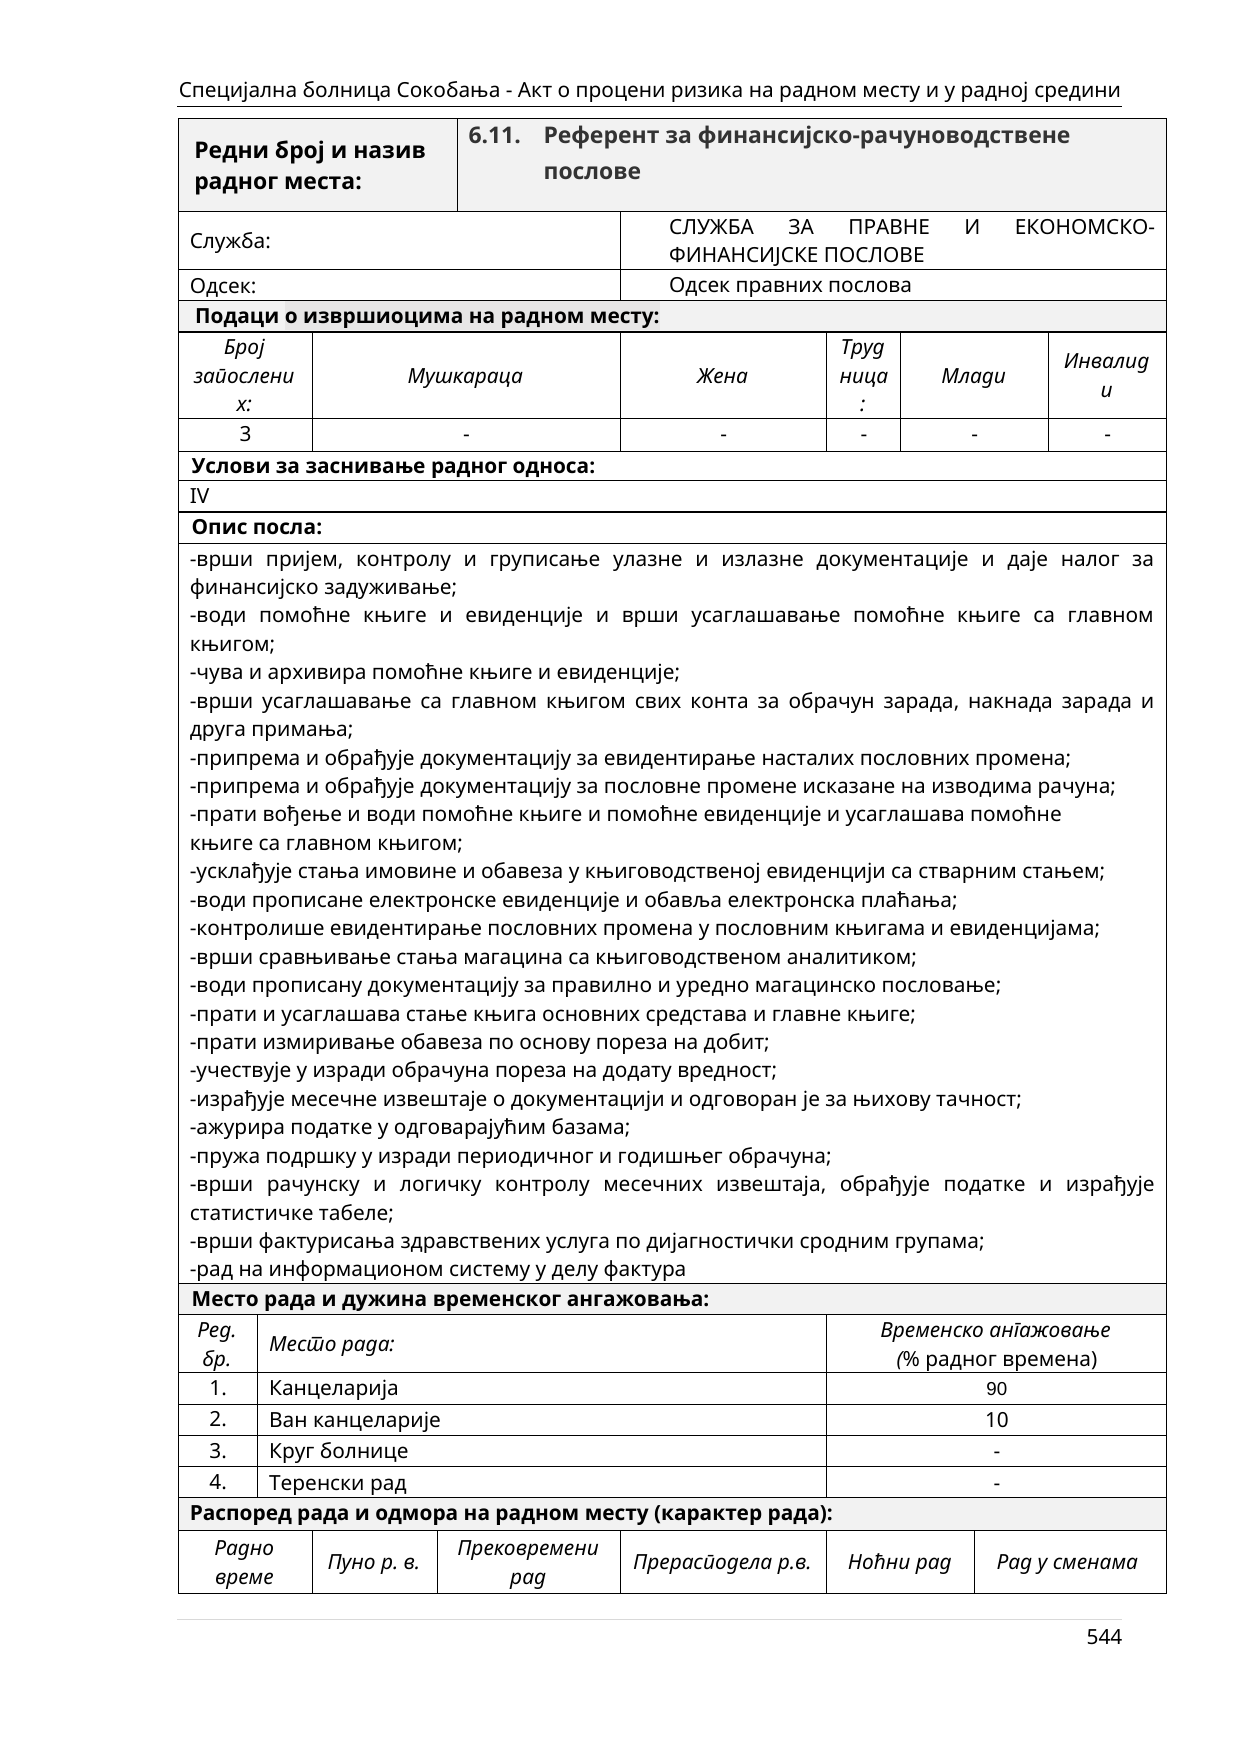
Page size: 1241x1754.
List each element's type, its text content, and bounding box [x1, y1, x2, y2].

table_cell Инвалиди [1049, 333, 1166, 418]
table_cell - [313, 419, 620, 451]
table_cell Жена [621, 333, 826, 418]
table_cell Одсек правних послова [621, 270, 1166, 300]
table_cell Прерасподела р.в. [621, 1531, 826, 1592]
table_cell Круг болнице [258, 1436, 826, 1466]
table_cell 1. [179, 1373, 257, 1403]
table_cell 4. [179, 1467, 257, 1497]
table_cell 10 [827, 1405, 1166, 1435]
table_cell Место рада: [258, 1315, 826, 1372]
table_cell Место рада и дужина временског ангажовања: [179, 1284, 1166, 1314]
table_cell Рад у сменама [975, 1531, 1166, 1592]
table_cell 90 [827, 1373, 1166, 1403]
table_cell Трудница: [827, 333, 900, 418]
table_cell Радно време [179, 1531, 312, 1592]
table_cell -врши пријем, контролу и груписање улазне и излазне документације и даје налог за финансијско задуживање; -води помоћне књиге и евиденције и врши усаглашавање помоћне књиге са главном књигом; -чува и архивира помоћне књиге и евиденције; -врши усаглашавање са главном књигом свих конта за обрачун зарада, накнада зарада и друга примања; -припрема и обрађује документацију за евидентирање насталих пословних промена; -припрема и обрађује документацију за пословне промене исказане на изводима рачуна; -прати вођење и води помоћне књиге и помоћне евиденције и усаглашава помоћне књиге са главном књигом; -усклађује стања имовине и обавеза у књиговодственој евиденцији са стварним стањем; -води прописане електронске евиденције и обавља електронска плаћања; -контролише евидентирање пословних промена у пословним књигама и евиденцијама; -врши сравњивање стања магацина са књиговодственом аналитиком; -води прописану документацију за правилно и уредно магацинско пословање; -прати и усаглашава стање књига основних средстава и главне књиге; -прати измиривање обавеза по основу пореза на добит; -учествује у изради обрачуна пореза на додату вредност; -израђује месечне извештаје о документацији и одговоран је за њихову тачност; -ажурира податке у одговарајућим базама; -пружа подршку у изради периодичног и годишњег обрачуна; -врши рачунску и логичку контролу месечних извештаја, обрађује податке и израђује статистичке табеле; -врши фактурисања здравствених услуга по дијагностички сродним групама; -рад на информационом систему у делу фактура [179, 544, 1166, 1283]
table_cell - [1049, 419, 1166, 451]
table_cell Распоред рада и одмора на радном месту (карактер рада): [179, 1498, 1166, 1530]
table_cell Број запослених: [179, 333, 312, 418]
table_cell Служба: [179, 212, 620, 269]
table_cell Услови за заснивање радног односа: [179, 452, 1166, 480]
table_cell Канцеларија [258, 1373, 826, 1403]
table_cell СЛУЖБА ЗА ПРАВНЕ И ЕКОНОМСКО-ФИНАНСИЈСКЕ ПОСЛОВЕ [621, 212, 1166, 269]
table_cell 2. [179, 1405, 257, 1435]
table_cell Временско ангажовање (% радног времена) [827, 1315, 1166, 1372]
table_cell - [827, 1467, 1166, 1497]
table_cell IV [179, 481, 1166, 511]
table_cell Теренски рад [258, 1467, 826, 1497]
table_cell - [827, 1436, 1166, 1466]
table_header Редни број и назив радног места: [179, 119, 457, 211]
table_cell 3 [179, 419, 312, 451]
table_cell 3. [179, 1436, 257, 1466]
table_header Референт за финансијско-рачуноводствене послове [458, 119, 1166, 211]
table_cell Мушкараца [313, 333, 620, 418]
table_cell Млади [901, 333, 1048, 418]
table_cell Прековремени рад [438, 1531, 620, 1592]
table_cell Одсек: [179, 270, 620, 300]
table_cell Подаци о извршиоцима на радном месту: [179, 301, 1166, 331]
table_cell Ред. бр. [179, 1315, 257, 1372]
table_cell - [901, 419, 1048, 451]
table_cell Ван канцеларије [258, 1405, 826, 1435]
table_cell Опис посла: [179, 513, 1166, 543]
table_cell Ноћни рад [827, 1531, 974, 1592]
table_cell - [827, 419, 900, 451]
table_cell - [621, 419, 826, 451]
table_cell Пуно р. в. [313, 1531, 437, 1592]
